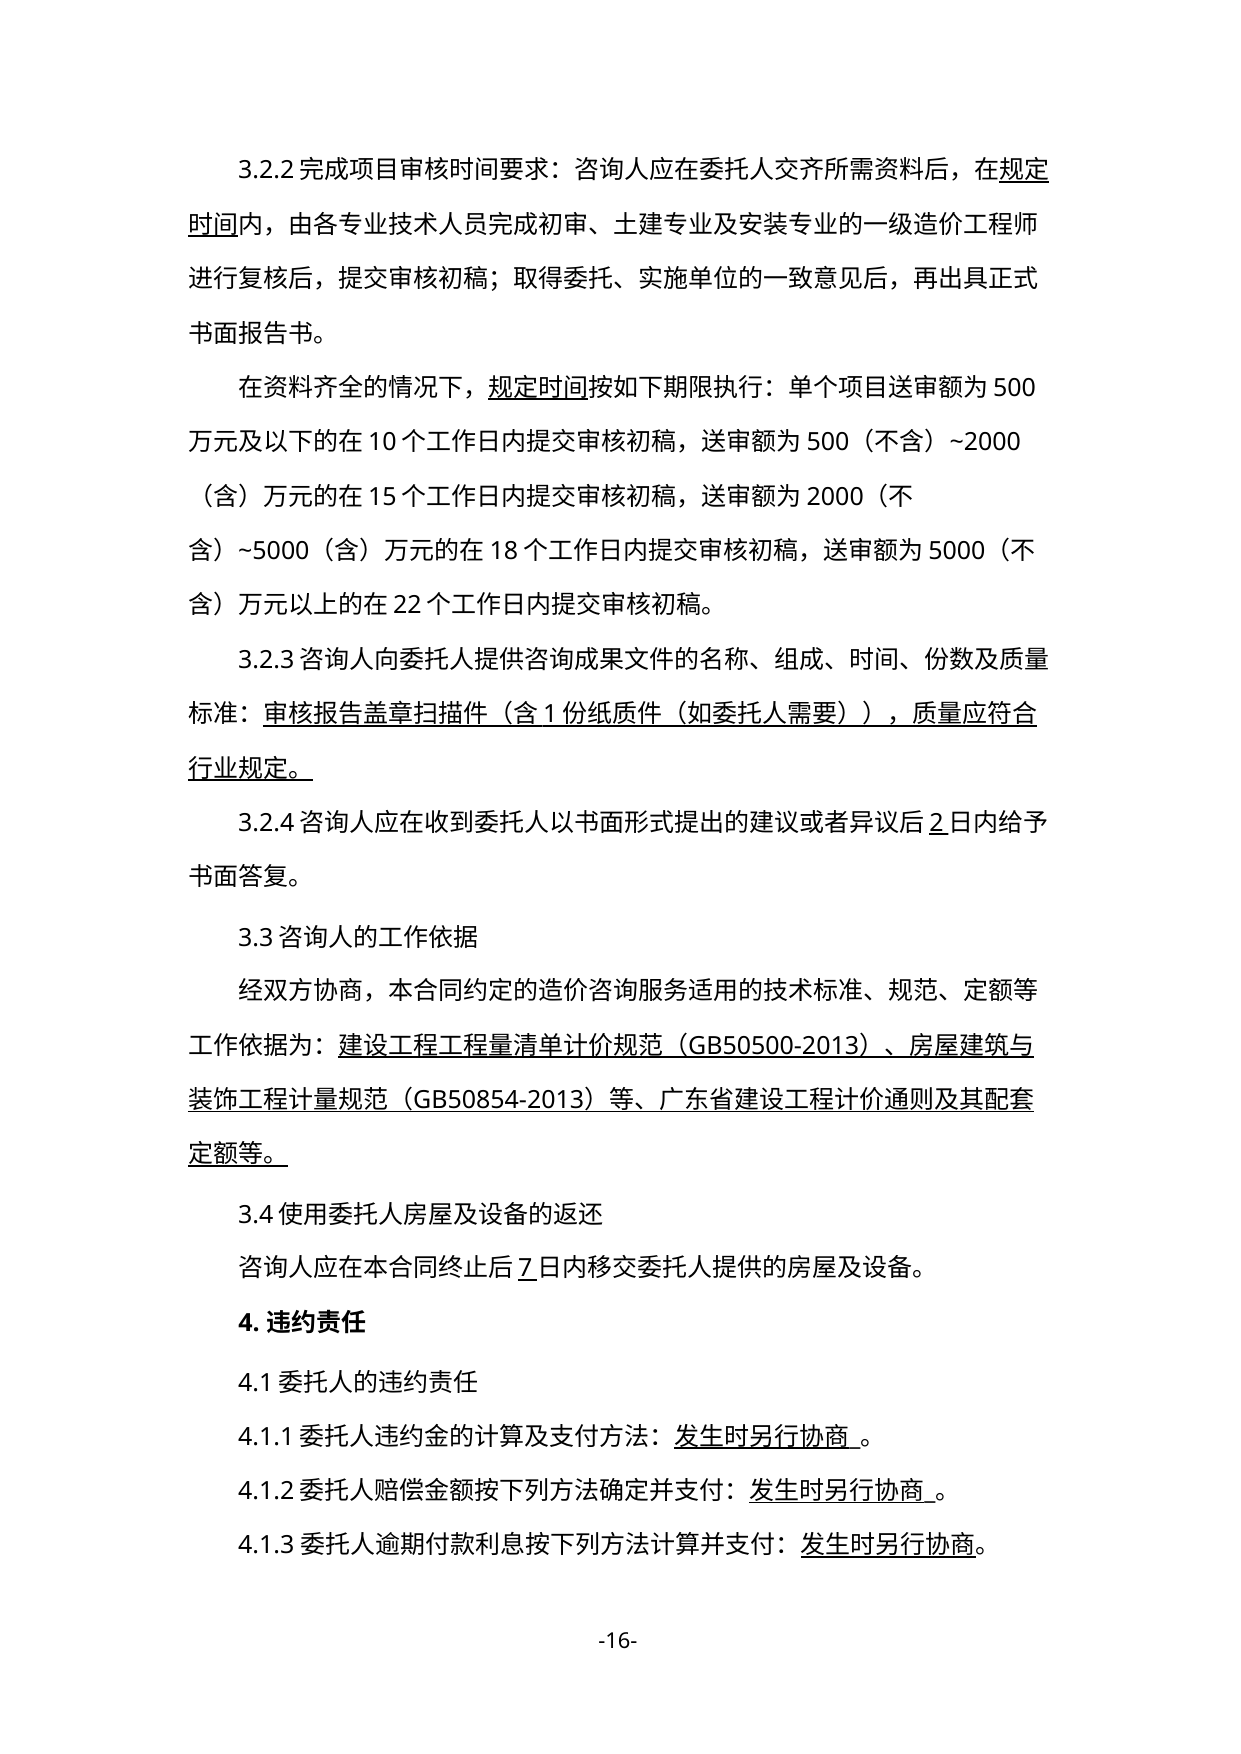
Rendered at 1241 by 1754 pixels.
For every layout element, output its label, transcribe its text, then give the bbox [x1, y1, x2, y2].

text 3.2.4咨询人应在收到委托人以书面形式提出的建议或者异议后2日内给予书面答复。 [188, 802, 1052, 893]
text 咨询人应在本合同终止后7日内移交委托人提供的房屋及设备。 [188, 1248, 1052, 1284]
text 4.1.3 委托人逾期付款利息按下列方法计算并支付：发生时另行协商。 [188, 1525, 1052, 1561]
text 3.2.2完成项目审核时间要求：咨询人应在委托人交齐所需资料后，在规定时间内，由各专业技术人员完成初审、土建专业及安装专业的一级造价工程师进行复核后，提交审核初稿；取得委托、实施单位的一致意见后，再出具正式书面报告书。 [188, 150, 1052, 349]
text 经双方协商，本合同约定的造价咨询服务适用的技术标准、规范、定额等工作依据为：建设工程工程量清单计价规范（GB50500-2013）、房屋建筑与装饰工程计量规范（GB50854-2013）等、广东省建设工程计价通则及其配套定额等。 [188, 971, 1052, 1170]
text 4.1.1委托人违约金的计算及支付方法：发生时另行协商_。 [188, 1416, 1052, 1452]
title 4. 违约责任 [188, 1302, 1052, 1338]
text 3.2.3咨询人向委托人提供咨询成果文件的名称、组成、时间、份数及质量标准：审核报告盖章扫描件（含1份纸质件（如委托人需要）），质量应符合行业规定。 [188, 639, 1052, 784]
text 4.1.2委托人赔偿金额按下列方法确定并支付：发生时另行协商_。 [188, 1471, 1052, 1507]
subtitle 3.3咨询人的工作依据 [188, 917, 1052, 954]
subtitle 3.4使用委托人房屋及设备的返还 [188, 1194, 1052, 1231]
subtitle 4.1委托人的违约责任 [188, 1363, 1052, 1399]
text 在资料齐全的情况下，规定时间按如下期限执行：单个项目送审额为500万元及以下的在10个工作日内提交审核初稿，送审额为500（不含）~2000（含）万元的在15个工作日内提交审核初稿，送审额为2000（不含）~5000（含）万元的在18个工作日内提交审核初稿，送审额为5000（不含）万元以上的在22个工作日内提交审核初稿。 [188, 367, 1052, 621]
